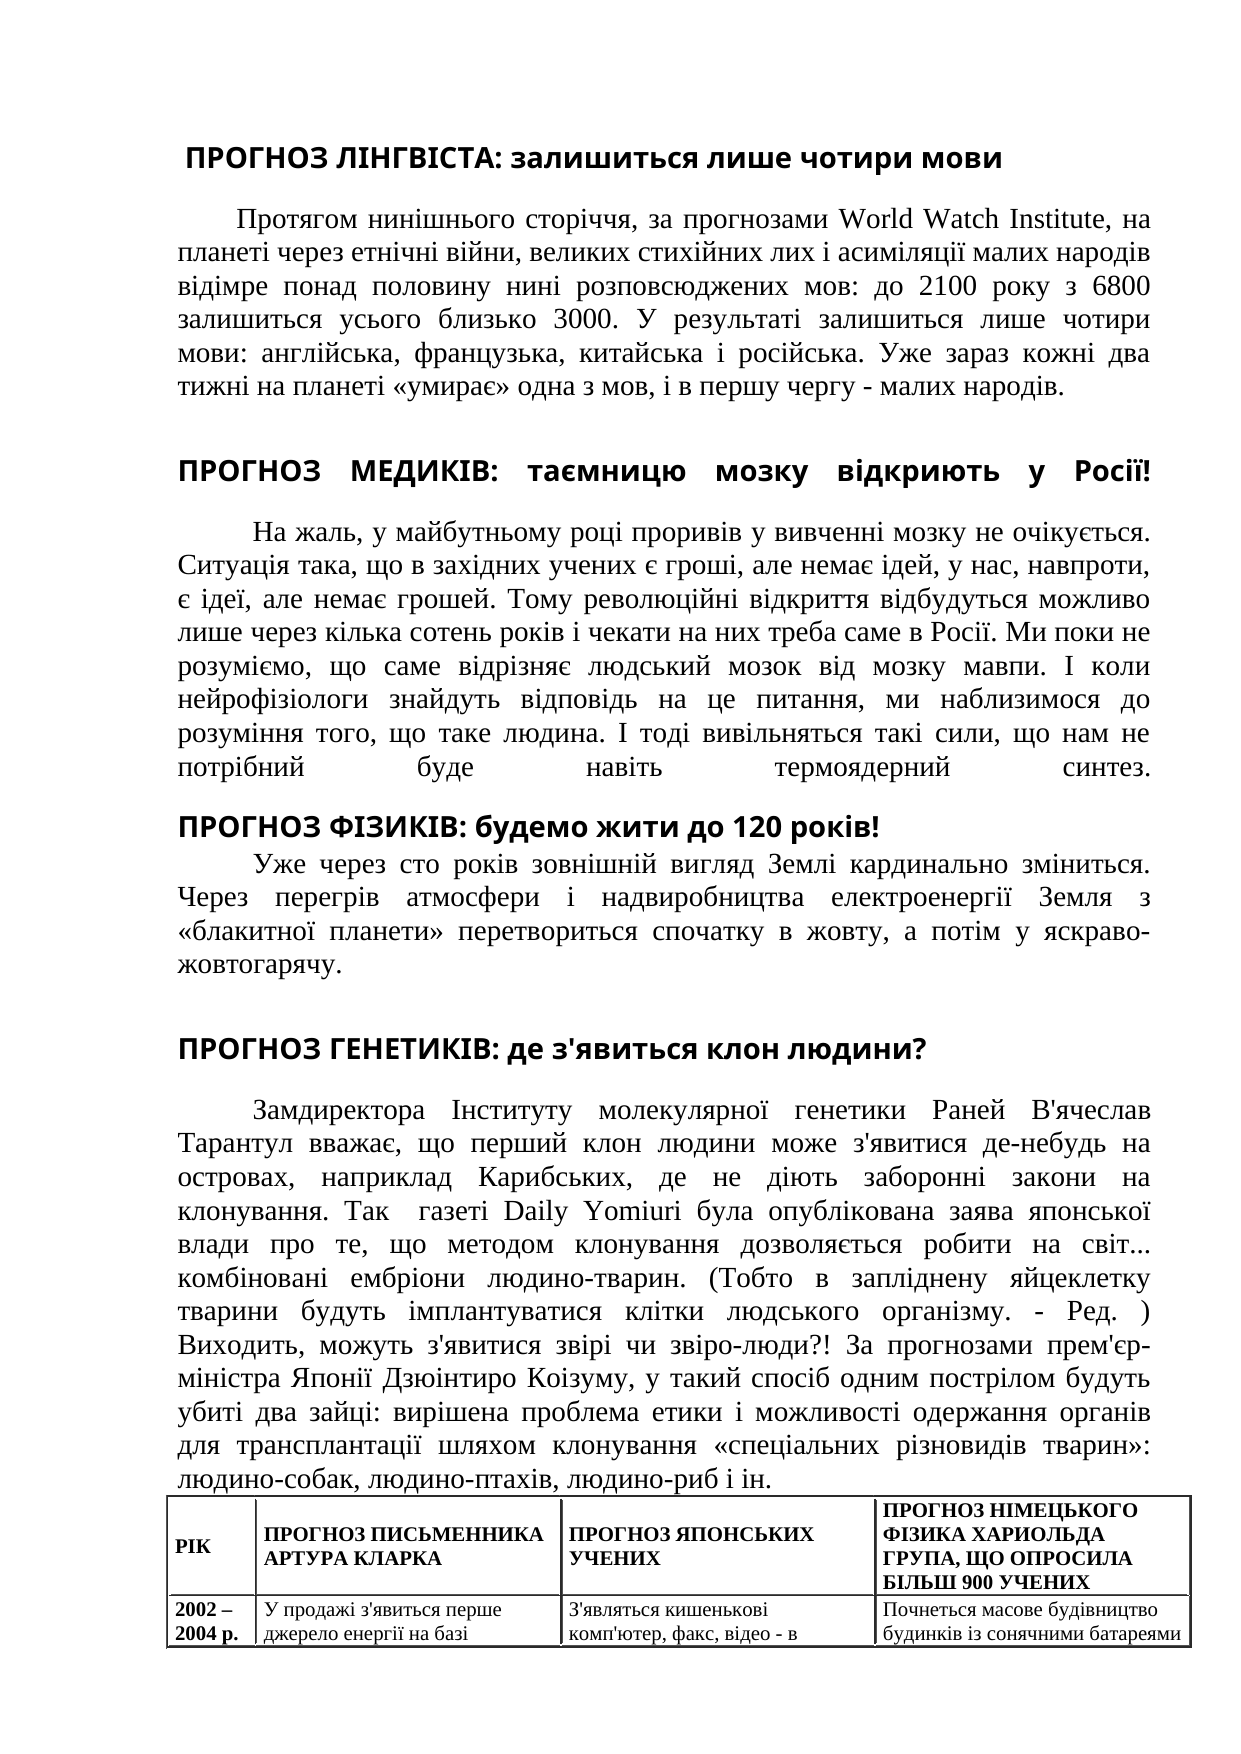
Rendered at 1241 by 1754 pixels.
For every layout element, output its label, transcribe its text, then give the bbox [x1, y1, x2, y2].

table_cell 2002 – 2004 р. [168, 1594, 256, 1645]
table_header РІК [169, 1497, 256, 1594]
table_header ПРОГНОЗ ПИСЬМЕННИКА АРТУРА КЛАРКА [256, 1497, 561, 1594]
text ПРОГНОЗ ЛІНГВІСТА: залишиться лише чотири мови [177, 103, 1152, 177]
text Замдиректора Інституту молекулярної генетики Раней В'ячеслав Тарантул вважає, що перший клон людини може з'явитися де-небудь на островах, наприклад Карибських, де не діють заборонні закони на клонування. Так газеті Daily Yomiuri була опублікована заява японської влади про те, що методом клонування дозволяється робити на світ... комбіновані ембріони людино-тварин. (Тобто в запліднену яйцеклетку тварини будуть імплантуватися клітки людського організму. - Ред. ) Виходить, можуть з'явитися звірі чи звіро-люди?! За прогнозами прем'єр-міністра Японії Дзюінтиро Коізуму, у такий спосіб одним пострілом будуть убиті два зайці: вирішена проблема етики і можливості одержання органів для трансплантації шляхом клонування «спеціальних різновидів тварин»: людино-собак, людино-птахів, людино-риб і ін. [177, 1092, 1152, 1494]
table_header ПРОГНОЗ ЯПОНСЬКИХ УЧЕНИХ [562, 1497, 875, 1594]
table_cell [256, 1597, 561, 1645]
text ПРОГНОЗ ГЕНЕТИКІВ: де з'явиться клон людини? [177, 1004, 1152, 1068]
text Уже через сто років зовнішній вигляд Землі кардинально зміниться. Через перегрів атмосфери і надвиробництва електроенергії Земля з «блакитної планети» перетвориться спочатку в жовту, а потім у яскраво-жовтогарячу. [177, 846, 1152, 980]
text Протягом нинішнього сторіччя, за прогнозами World Watch Institute, на планеті через етнічні війни, великих стихійних лих і асиміляції малих народів відімре понад половину нині розповсюджених мов: до 2100 року з 6800 залишиться усього близько 3000. У результаті залишиться лише чотири мови: англійська, французька, китайська і російська. Уже зараз кожні два тижні на планеті «умирає» одна з мов, і в першу чергу - малих народів. [177, 201, 1152, 402]
text ПРОГНОЗ МЕДИКІВ: таємницю мозку відкриють у Росії! [177, 402, 1152, 514]
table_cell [875, 1594, 1190, 1645]
table_header ПРОГНОЗ НІМЕЦЬКОГО ФІЗИКА ХАРИОЛЬДА ГРУПА, ЩО ОПРОСИЛА БІЛЬШ 900 УЧЕНИХ [876, 1498, 1189, 1594]
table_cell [561, 1597, 875, 1645]
text ПРОГНОЗ ФІЗИКІВ: будемо жити до 120 років! [177, 806, 1152, 846]
text На жаль, у майбутньому році проривів у вивченні мозку не очікується. Ситуація така, що в західних учених є гроші, але немає ідей, у нас, навпроти, є ідеї, але немає грошей. Тому революційні відкриття відбудуться можливо лише через кілька сотень років і чекати на них треба саме в Росії. Ми поки не розуміємо, що саме відрізняє людський мозок від мозку мавпи. І коли нейрофізіологи знайдуть відповідь на це питання, ми наблизимося до розуміння того, що таке людина. І тоді вивільняться такі сили, що нам не потрібний буде навіть термоядерний синтез. [177, 514, 1152, 806]
